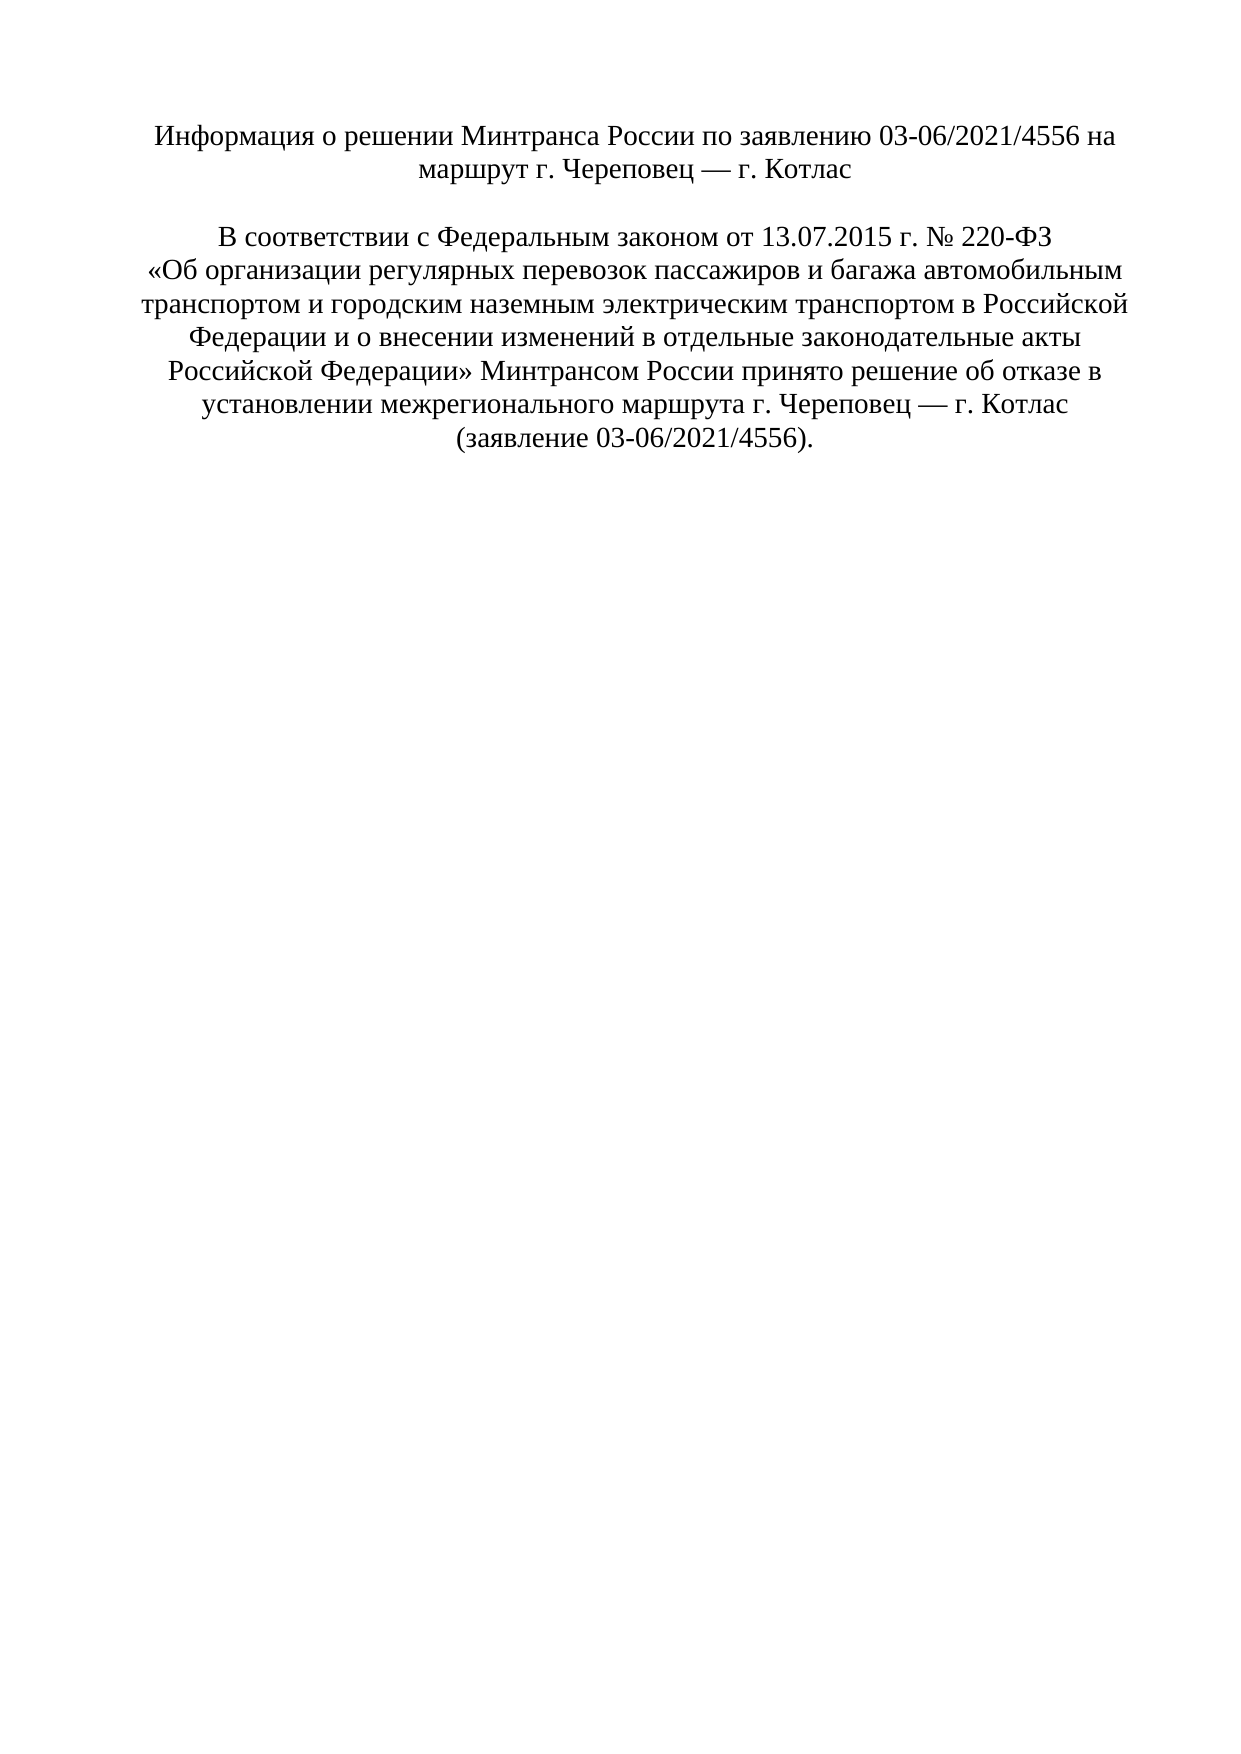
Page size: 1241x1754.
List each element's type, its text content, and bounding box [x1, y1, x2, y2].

text (заявление 03-06/2021/4556). [118, 420, 1152, 453]
text В соответствии с Федеральным законом от 13.07.2015 г. № 220-ФЗ «Об организации регулярных перевозок пассажиров и багажа автомобильным транспортом и городским наземным электрическим транспортом в Российской Федерации и о внесении изменений в отдельные законодательные акты Российской Федерации» Минтрансом России принято решение об отказе в установлении межрегионального маршрута г. Череповец — г. Котлас [118, 219, 1152, 420]
text Информация о решении Минтранса России по заявлению 03-06/2021/4556 на маршрут г. Череповец — г. Котлас [118, 118, 1152, 185]
